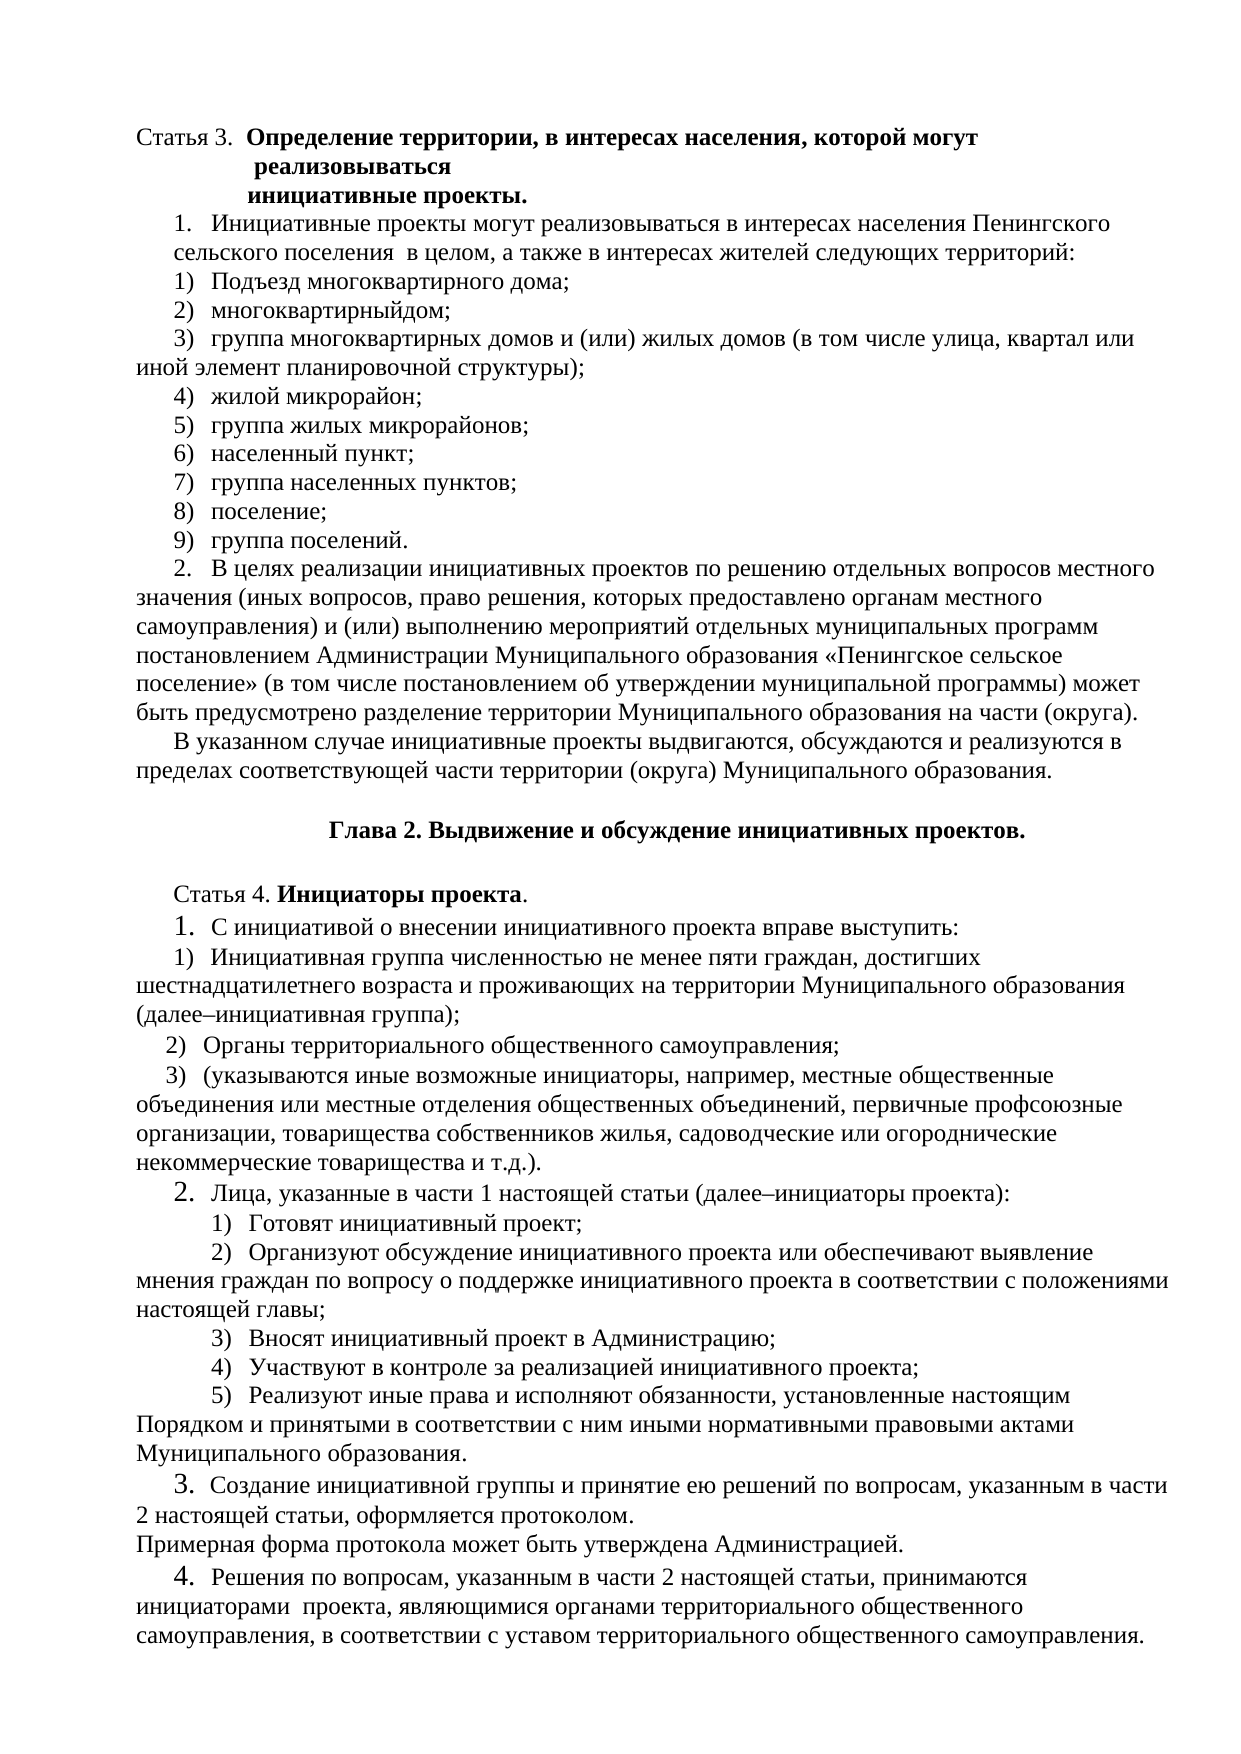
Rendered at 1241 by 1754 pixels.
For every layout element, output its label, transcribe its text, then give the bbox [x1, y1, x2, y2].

list населенный пункт; [173, 438, 1181, 467]
text В указанном случае инициативные проекты выдвигаются, обсуждаются и реализуются в [173, 726, 1181, 755]
text шестнадцатилетнего возраста и проживающих на территории Муниципального образования [136, 971, 1181, 999]
list Вносят инициативный проект в Администрацию; [211, 1323, 1181, 1352]
text Примерная форма протокола может быть утверждена Администрацией. [136, 1529, 1181, 1558]
list Реализуют иные права и исполняют обязанности, установленные настоящим [211, 1380, 1181, 1409]
text инициативные проекты. [209, 180, 1181, 208]
text инициаторами проекта, являющимися органами территориального общественного [136, 1591, 1181, 1620]
list группа многоквартирных домов и (или) жилых домов (в том числе улица, квартал или [173, 323, 1181, 352]
text Статья 3. Определение территории, в интересах населения, которой могут реализовываться [136, 122, 1181, 180]
list группа жилых микрорайонов; [173, 410, 1181, 438]
text иной элемент планировочной структуры); [136, 352, 1181, 381]
text самоуправления) и (или) выполнению мероприятий отдельных муниципальных программ [136, 611, 1181, 640]
list группа населенных пунктов; [173, 467, 1181, 496]
text самоуправления, в соответствии с уставом территориального общественного самоуправления. [136, 1620, 1181, 1649]
list Участвуют в контроле за реализацией инициативного проекта; [211, 1352, 1181, 1380]
text (далее–инициативная группа); [136, 999, 1181, 1028]
list (указываются иные возможные инициаторы, например, местные общественные [165, 1060, 1181, 1089]
list Подъезд многоквартирного дома; [173, 266, 1181, 295]
list Лица, указанные в части 1 настоящей статьи (далее–инициаторы проекта): [173, 1175, 1181, 1208]
text Статья 4. Инициаторы проекта. [173, 877, 1181, 909]
list поселение; [173, 496, 1181, 525]
list жилой микрорайон; [173, 381, 1181, 410]
list С инициативой о внесении инициативного проекта вправе выступить: [173, 909, 1181, 942]
text Муниципального образования. [136, 1438, 1181, 1467]
text объединения или местные отделения общественных объединений, первичные профсоюзные организации, товарищества собственников жилья, садоводческие или огороднические некоммерческие товарищества и т.д.). [136, 1089, 1181, 1175]
text пределах соответствующей части территории (округа) Муниципального образования. [136, 755, 1181, 783]
text сельского поселения в целом, а также в интересах жителей следующих территорий: [173, 237, 1181, 266]
text поселение» (в том числе постановлением об утверждении муниципальной программы) может [136, 668, 1181, 697]
text Глава 2. Выдвижение и обсуждение инициативных проектов. [173, 812, 1181, 844]
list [173, 1558, 1181, 1591]
text Порядком и принятыми в соответствии с ним иными нормативными правовыми актами [136, 1409, 1181, 1438]
text значения (иных вопросов, право решения, которых предоставлено органам местного [136, 582, 1181, 611]
list Инициативные проекты могут реализовываться в интересах населения Пенингского [173, 208, 1181, 237]
list Создание инициативной группы и принятие ею решений по вопросам, указанным в части 2 настоящей статьи, оформляется протоколом. [136, 1467, 1181, 1529]
list В целях реализации инициативных проектов по решению отдельных вопросов местного [173, 553, 1181, 582]
list Организуют обсуждение инициативного проекта или обеспечивают выявление [211, 1237, 1181, 1265]
text мнения граждан по вопросу о поддержке инициативного проекта в соответствии с положениями [136, 1265, 1181, 1294]
list многоквартирныйдом; [173, 295, 1181, 323]
list Готовят инициативный проект; [211, 1208, 1181, 1237]
text быть предусмотрено разделение территории Муниципального образования на части (округа). [136, 697, 1181, 726]
list Инициативная группа численностью не менее пяти граждан, достигших [173, 942, 1181, 971]
list Органы территориального общественного самоуправления; [165, 1028, 1181, 1060]
list группа поселений. [173, 525, 1181, 553]
text постановлением Администрации Муниципального образования «Пенингское сельское [136, 640, 1181, 668]
text настоящей главы; [136, 1294, 1181, 1323]
